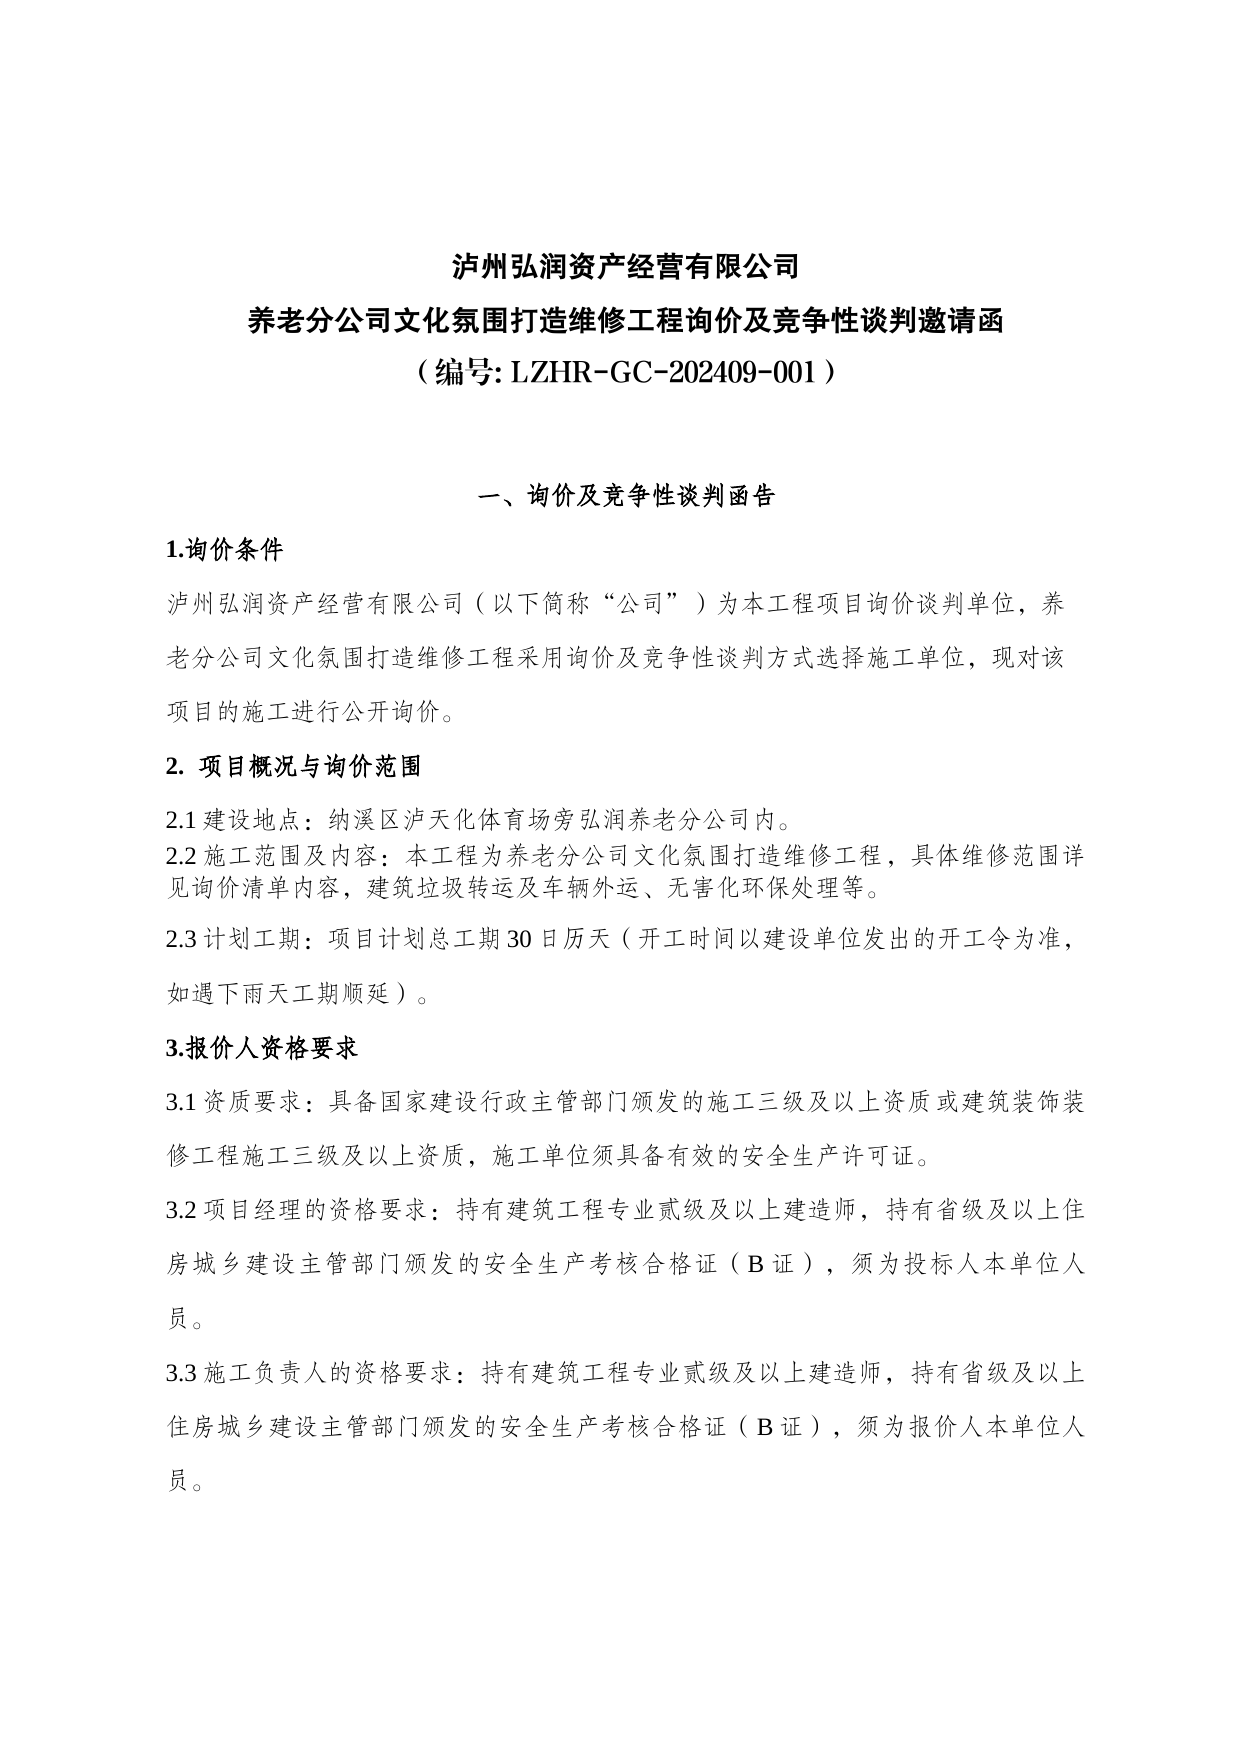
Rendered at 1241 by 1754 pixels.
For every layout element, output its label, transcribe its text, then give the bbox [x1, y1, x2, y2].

text 2.3计划工期：项目计划总工期30日历天（开工时间以建设单位发出的开工令为准，如遇下雨天工期顺延）。 [165, 904, 1087, 1013]
text 3.报价人资格要求 [165, 1013, 1087, 1067]
list 2.1建设地点：纳溪区泸天化体育场旁弘润养老分公司内。 [165, 785, 1087, 839]
text 1.询价条件 [165, 514, 1087, 569]
list 2.2施工范围及内容：本工程为养老分公司文化氛围打造维修工程，具体维修范围详见询价清单内容，建筑垃圾转运及车辆外运、无害化环保处理等。 [165, 839, 1087, 904]
text 养老分公司文化氛围打造维修工程询价及竞争性谈判邀请函 [165, 287, 1087, 341]
text 泸州弘润资产经营有限公司 [165, 233, 1087, 287]
list 项目概况与询价范围 [165, 731, 1087, 785]
text 3.3施工负责人的资格要求：持有建筑工程专业贰级及以上建造师，持有省级及以上住房城乡建设主管部门颁发的安全生产考核合格证（B证），须为报价人本单位人员。 [165, 1338, 1087, 1500]
text 3.1资质要求：具备国家建设行政主管部门颁发的施工三级及以上资质或建筑装饰装修工程施工三级及以上资质，施工单位须具备有效的安全生产许可证。 [165, 1067, 1087, 1175]
text （编号: LZHR-GC-202409-001） [165, 341, 1087, 406]
text 3.2项目经理的资格要求：持有建筑工程专业贰级及以上建造师，持有省级及以上住房城乡建设主管部门颁发的安全生产考核合格证（B证），须为投标人本单位人员。 [165, 1175, 1087, 1338]
text 泸州弘润资产经营有限公司（以下简称“公司”）为本工程项目询价谈判单位，养老分公司文化氛围打造维修工程采用询价及竞争性谈判方式选择施工单位，现对该项目的施工进行公开询价。 [165, 569, 1087, 731]
text 一、询价及竞争性谈判函告 [165, 460, 1087, 514]
